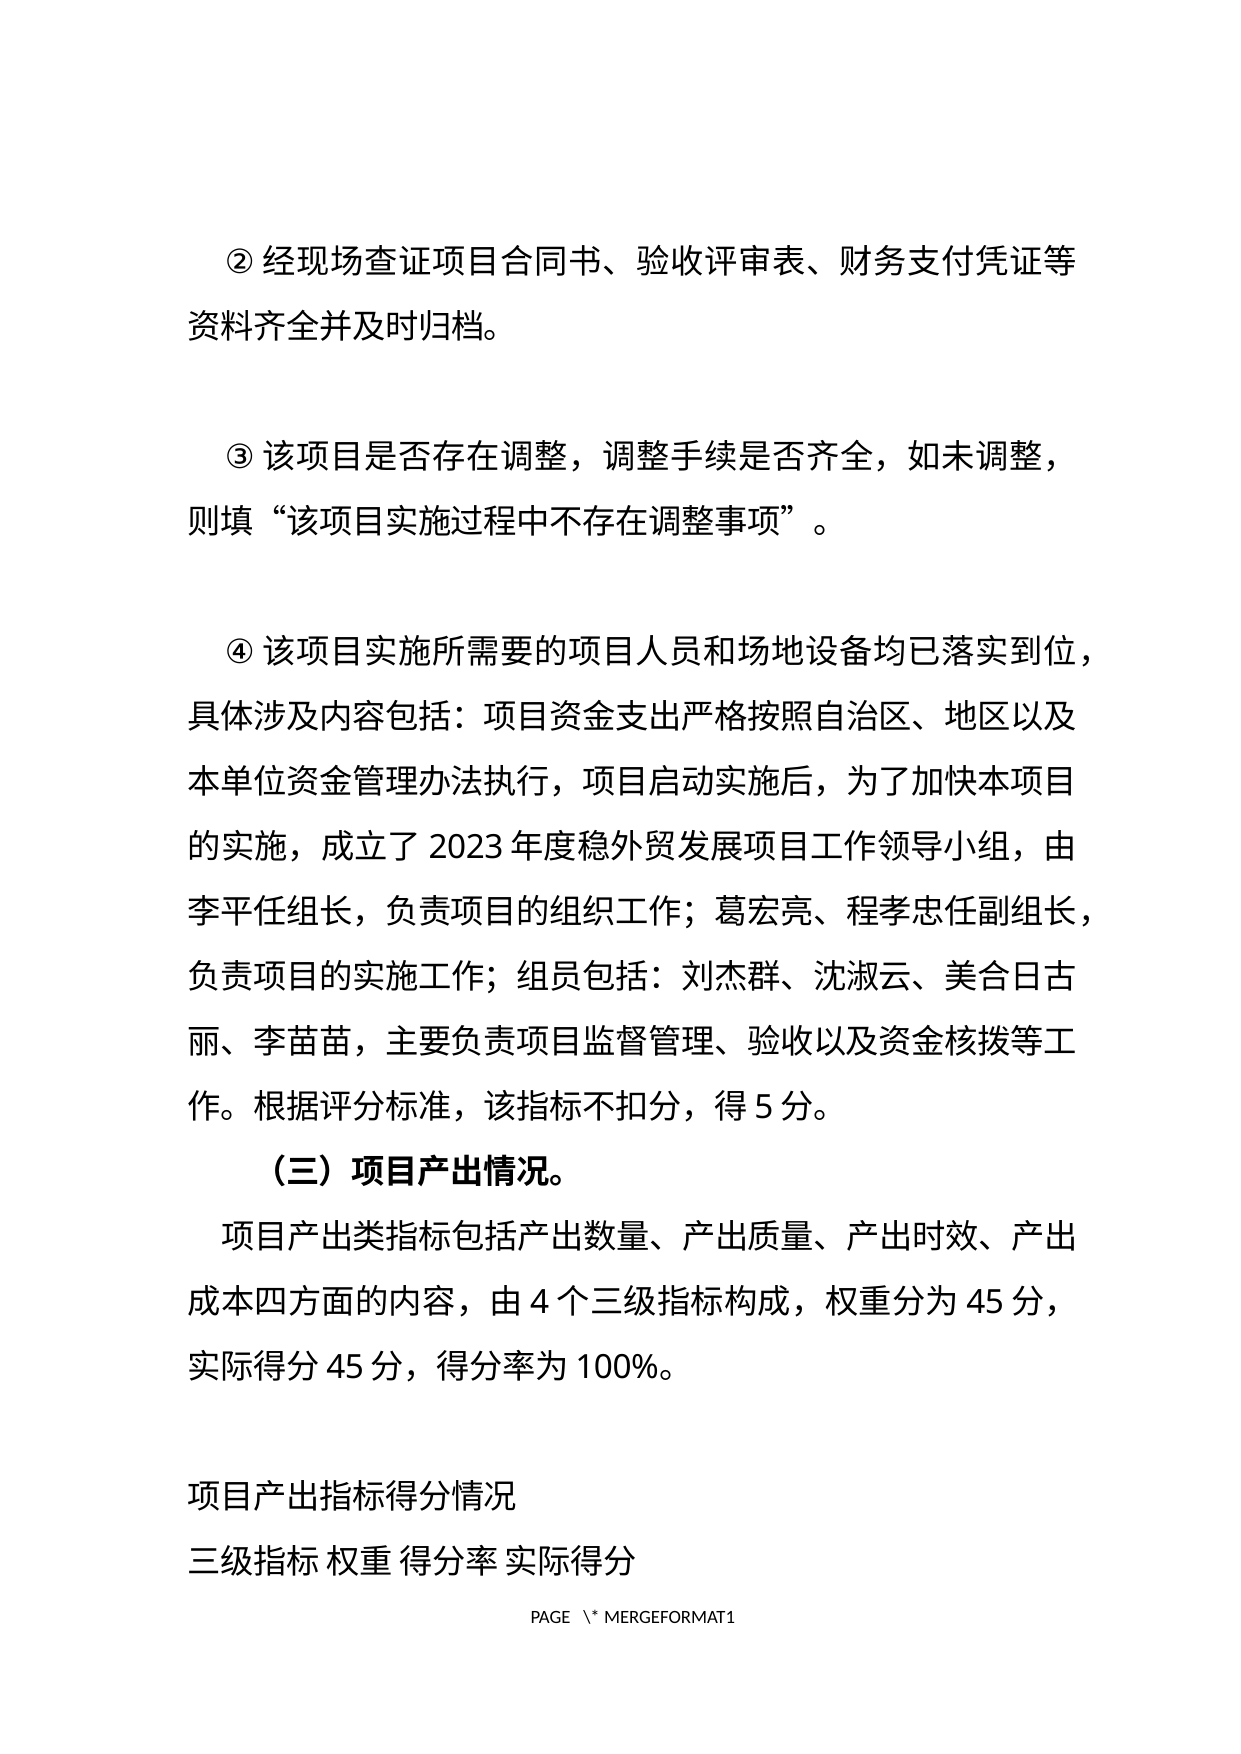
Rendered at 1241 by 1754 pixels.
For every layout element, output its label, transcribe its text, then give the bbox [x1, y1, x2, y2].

text 项目过程类指标包括资金管理和组织实施两方面的内容，由 5个三级指标构成，权重分为20分，实际得分20分，得分率为100%。 项目过程指标得分情况 三级指标 权重 得分率 实际得分 资金到位率 3 100% 3 预算执行率 3 100% 3 资金使用合规性 4 100% 4 管理制度健全性 5 100% 5 制度执行 5 100% 5 合计 20 100% 20 （1）资金到位率：本项目预算资金为2901.10万元，其中：财政安排资金2901.10万元，其他资金0万元，实际到位资金2901.10万元，资金到位率=100%；通过分析可知，该项目财政资金足额拨付到位，能够及时足额支付给实施单位。根据评分标准，该指标不扣分，得3分。 （2）预算执行率：本项目实际支出资金2901.10万元，预算执行率=（实际支出资金/实际到位资金）×100.0%=100%；通过分析可知，该项目预算编制较为详细，项目资金支出总体能够按照预算执行，根据评分标准，该指标不扣分，得3分。 （3）资金使用合规性：通过检查项目资金申请文件、国库支付凭证等财务资料，得出本项目资金支出符合国家财经法规、《政府会计制度》《喀什综合保税区管理委员会单位资金管理办法》《喀什综合保税区管理委员会专项资金管理办法》，资金的拨付有完整的审批程序和手续，资金实际使用方向与预算批复用途一致，不存在截留、挤占、挪用、虚列支出的情况。我单位制定了相关的制度和管理规定对经费使用进行规范管理，财务制度健全、执行严格，根据评分标准，该指标不扣分，得4分。 （4）管理制度健全性：我单位已制定《喀什综合保税区管理委员会资金管理办法》《喀什综合保税区管理委员会收支业务管理制度》《喀什综合保税区管理委员会政府采购业务管理制度》《喀什综合保税区管理委员会合同管理制度》，相关制度均符合行政事业单位内控管理要求，财务和业务管理制度合法、合规、完整，本项目执行符合上述制度规定。根据评分标准，该指标不扣分，得5分。 （5）制度执行有效性：①该项目的实施符合《喀什综合保税区管理委员会预算管理办法》《喀什综合保税区管理委员会预算管理制度》《喀什综合保税区管理委员会采购业务管理制度》《喀什综合保税区管理委员会合同管理制度》等相关法律法规及管理规定，项目具备完整规范的立项程序；经查证项目实施过程资料，项目采购、实施、验收等过程均按照采购管理办法和合同管理办法等相关制度执行，基本完成既定目标；经查证党委会议纪要、项目资金支付审批表、记账凭证等资金拨付流程资料，项目资金拨付流程完整、手续齐全。综上分析，项目执行遵守相关法律法规和相关管理规定。 ②经现场查证项目合同书、验收评审表、财务支付凭证等资料齐全并及时归档。 ③该项目是否存在调整，调整手续是否齐全，如未调整，则填“该项目实施过程中不存在调整事项”。 ④该项目实施所需要的项目人员和场地设备均已落实到位，具体涉及内容包括：项目资金支出严格按照自治区、地区以及本单位资金管理办法执行，项目启动实施后，为了加快本项目的实施，成立了2023年度稳外贸发展项目工作领导小组，由李平任组长，负责项目的组织工作；葛宏亮、程孝忠任副组长，负责项目的实施工作；组员包括：刘杰群、沈淑云、美合日古丽、李苗苗，主要负责项目监督管理、验收以及资金核拨等工作。根据评分标准，该指标不扣分，得5分。 [187, 552, 1078, 1137]
text （三）项目产出情况。 [187, 1137, 1078, 1202]
